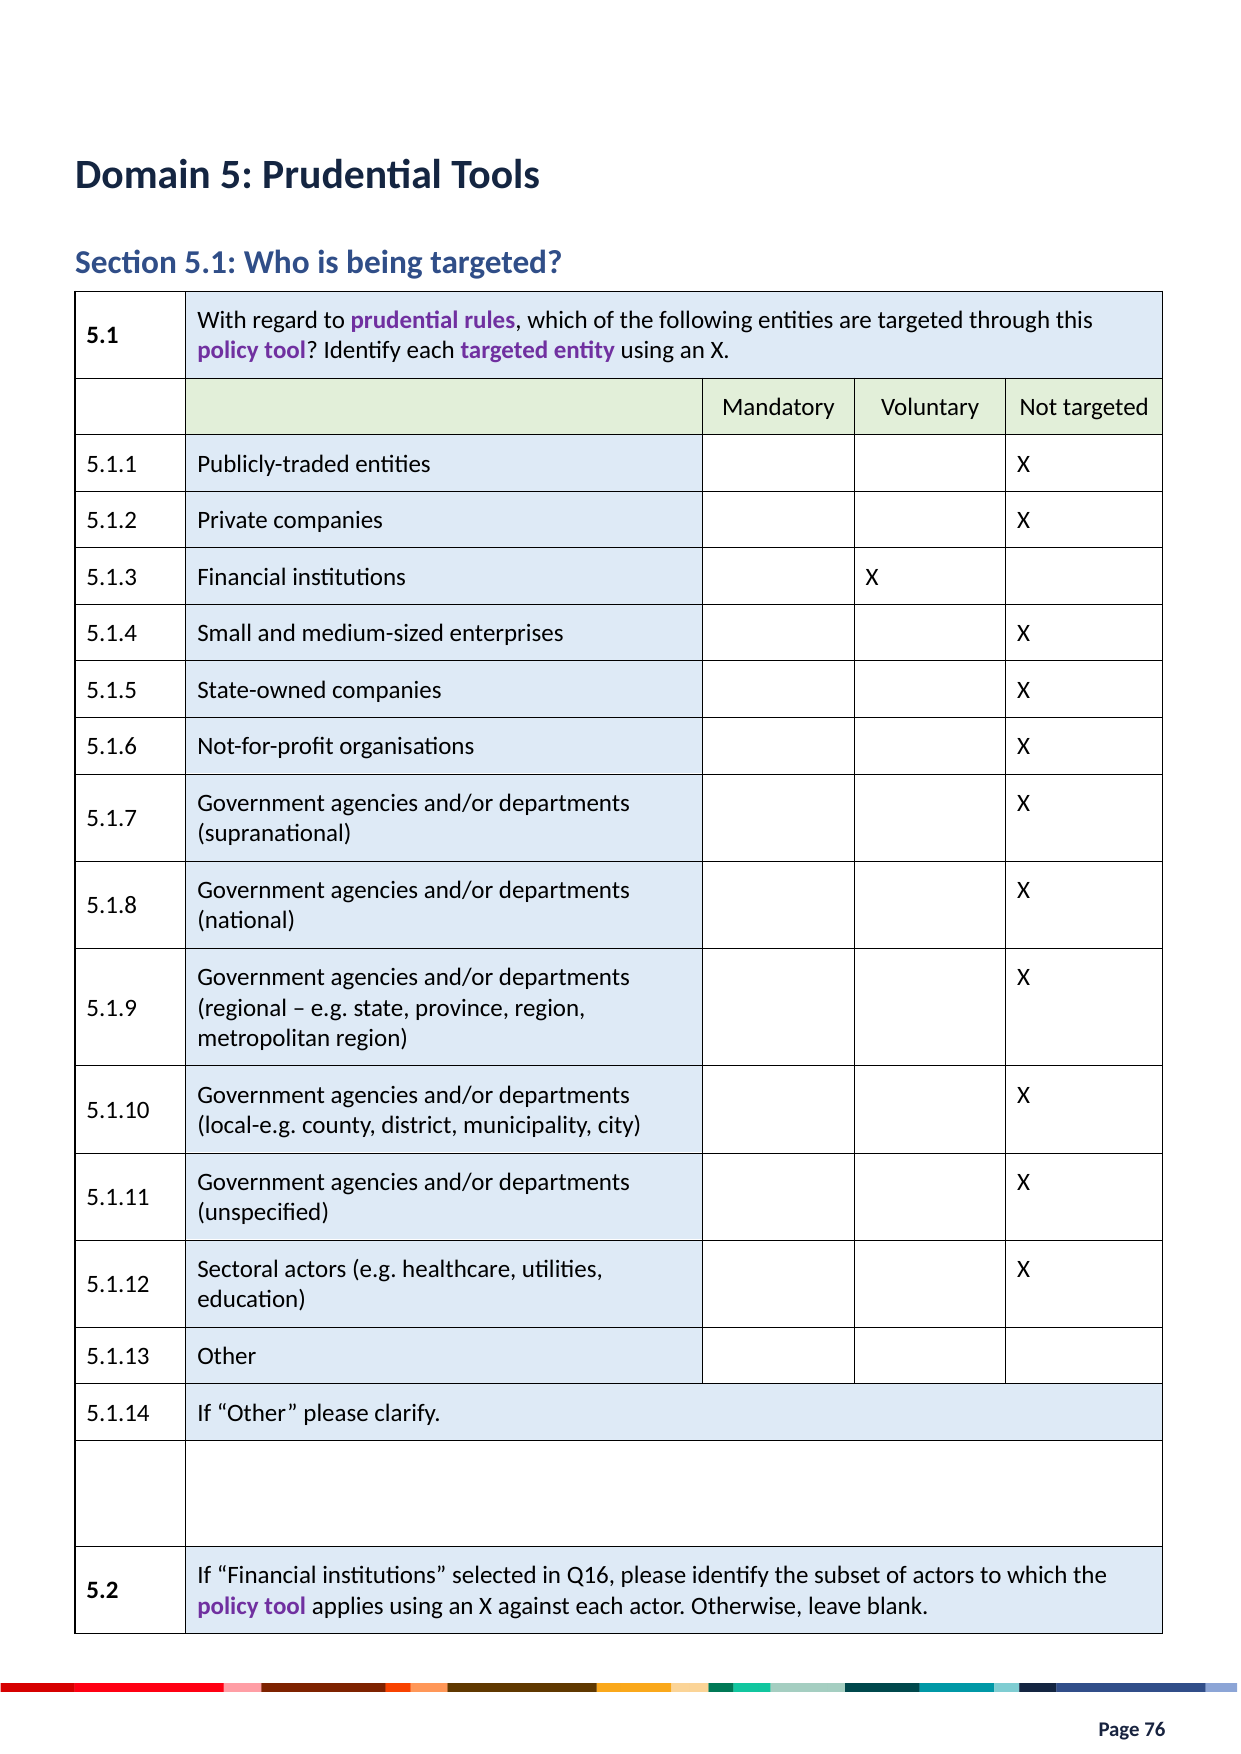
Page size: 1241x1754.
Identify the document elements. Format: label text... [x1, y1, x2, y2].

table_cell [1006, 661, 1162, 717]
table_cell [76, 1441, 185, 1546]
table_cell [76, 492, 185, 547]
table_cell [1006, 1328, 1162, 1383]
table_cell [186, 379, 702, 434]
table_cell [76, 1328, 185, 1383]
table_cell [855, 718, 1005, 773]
subtitle Section 5.1: Who is being targeted? [75, 241, 1165, 282]
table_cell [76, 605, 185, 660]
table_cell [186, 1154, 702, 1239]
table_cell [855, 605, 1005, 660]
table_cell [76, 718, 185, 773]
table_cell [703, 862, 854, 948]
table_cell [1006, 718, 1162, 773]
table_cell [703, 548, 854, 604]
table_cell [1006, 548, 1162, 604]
picture [0, 1683, 1236, 1692]
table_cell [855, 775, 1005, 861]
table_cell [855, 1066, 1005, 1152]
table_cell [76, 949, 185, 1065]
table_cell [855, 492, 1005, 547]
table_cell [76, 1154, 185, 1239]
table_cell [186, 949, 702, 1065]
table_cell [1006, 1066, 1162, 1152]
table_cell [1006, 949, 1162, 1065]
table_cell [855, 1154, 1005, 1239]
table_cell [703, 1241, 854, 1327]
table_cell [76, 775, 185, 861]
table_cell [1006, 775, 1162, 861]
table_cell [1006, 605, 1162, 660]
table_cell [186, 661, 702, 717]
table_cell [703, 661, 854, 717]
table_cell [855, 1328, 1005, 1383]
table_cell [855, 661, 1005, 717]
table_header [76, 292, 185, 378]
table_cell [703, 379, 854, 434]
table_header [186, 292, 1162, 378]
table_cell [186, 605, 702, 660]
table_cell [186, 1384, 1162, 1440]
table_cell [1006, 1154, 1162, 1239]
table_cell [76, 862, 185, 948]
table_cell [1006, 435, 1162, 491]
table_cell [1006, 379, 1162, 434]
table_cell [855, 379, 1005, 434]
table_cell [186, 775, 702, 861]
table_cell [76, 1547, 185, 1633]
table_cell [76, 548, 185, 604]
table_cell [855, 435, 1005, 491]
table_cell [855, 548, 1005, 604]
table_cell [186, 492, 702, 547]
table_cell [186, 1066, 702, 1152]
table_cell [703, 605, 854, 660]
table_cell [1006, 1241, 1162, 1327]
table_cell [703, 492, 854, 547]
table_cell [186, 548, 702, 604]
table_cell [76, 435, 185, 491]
subtitle Domain 5: Prudential Tools [75, 148, 1165, 199]
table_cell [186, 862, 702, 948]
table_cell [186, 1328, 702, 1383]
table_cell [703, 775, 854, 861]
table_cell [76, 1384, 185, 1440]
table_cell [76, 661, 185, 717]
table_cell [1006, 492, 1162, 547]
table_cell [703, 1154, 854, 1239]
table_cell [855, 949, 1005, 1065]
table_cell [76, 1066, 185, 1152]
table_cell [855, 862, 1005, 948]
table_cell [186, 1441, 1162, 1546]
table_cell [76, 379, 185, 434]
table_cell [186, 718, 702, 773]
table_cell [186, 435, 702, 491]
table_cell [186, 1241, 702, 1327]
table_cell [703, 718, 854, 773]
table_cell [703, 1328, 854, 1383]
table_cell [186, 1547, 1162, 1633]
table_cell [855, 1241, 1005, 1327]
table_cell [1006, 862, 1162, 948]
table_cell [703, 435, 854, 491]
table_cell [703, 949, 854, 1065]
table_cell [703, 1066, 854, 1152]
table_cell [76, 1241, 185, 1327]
